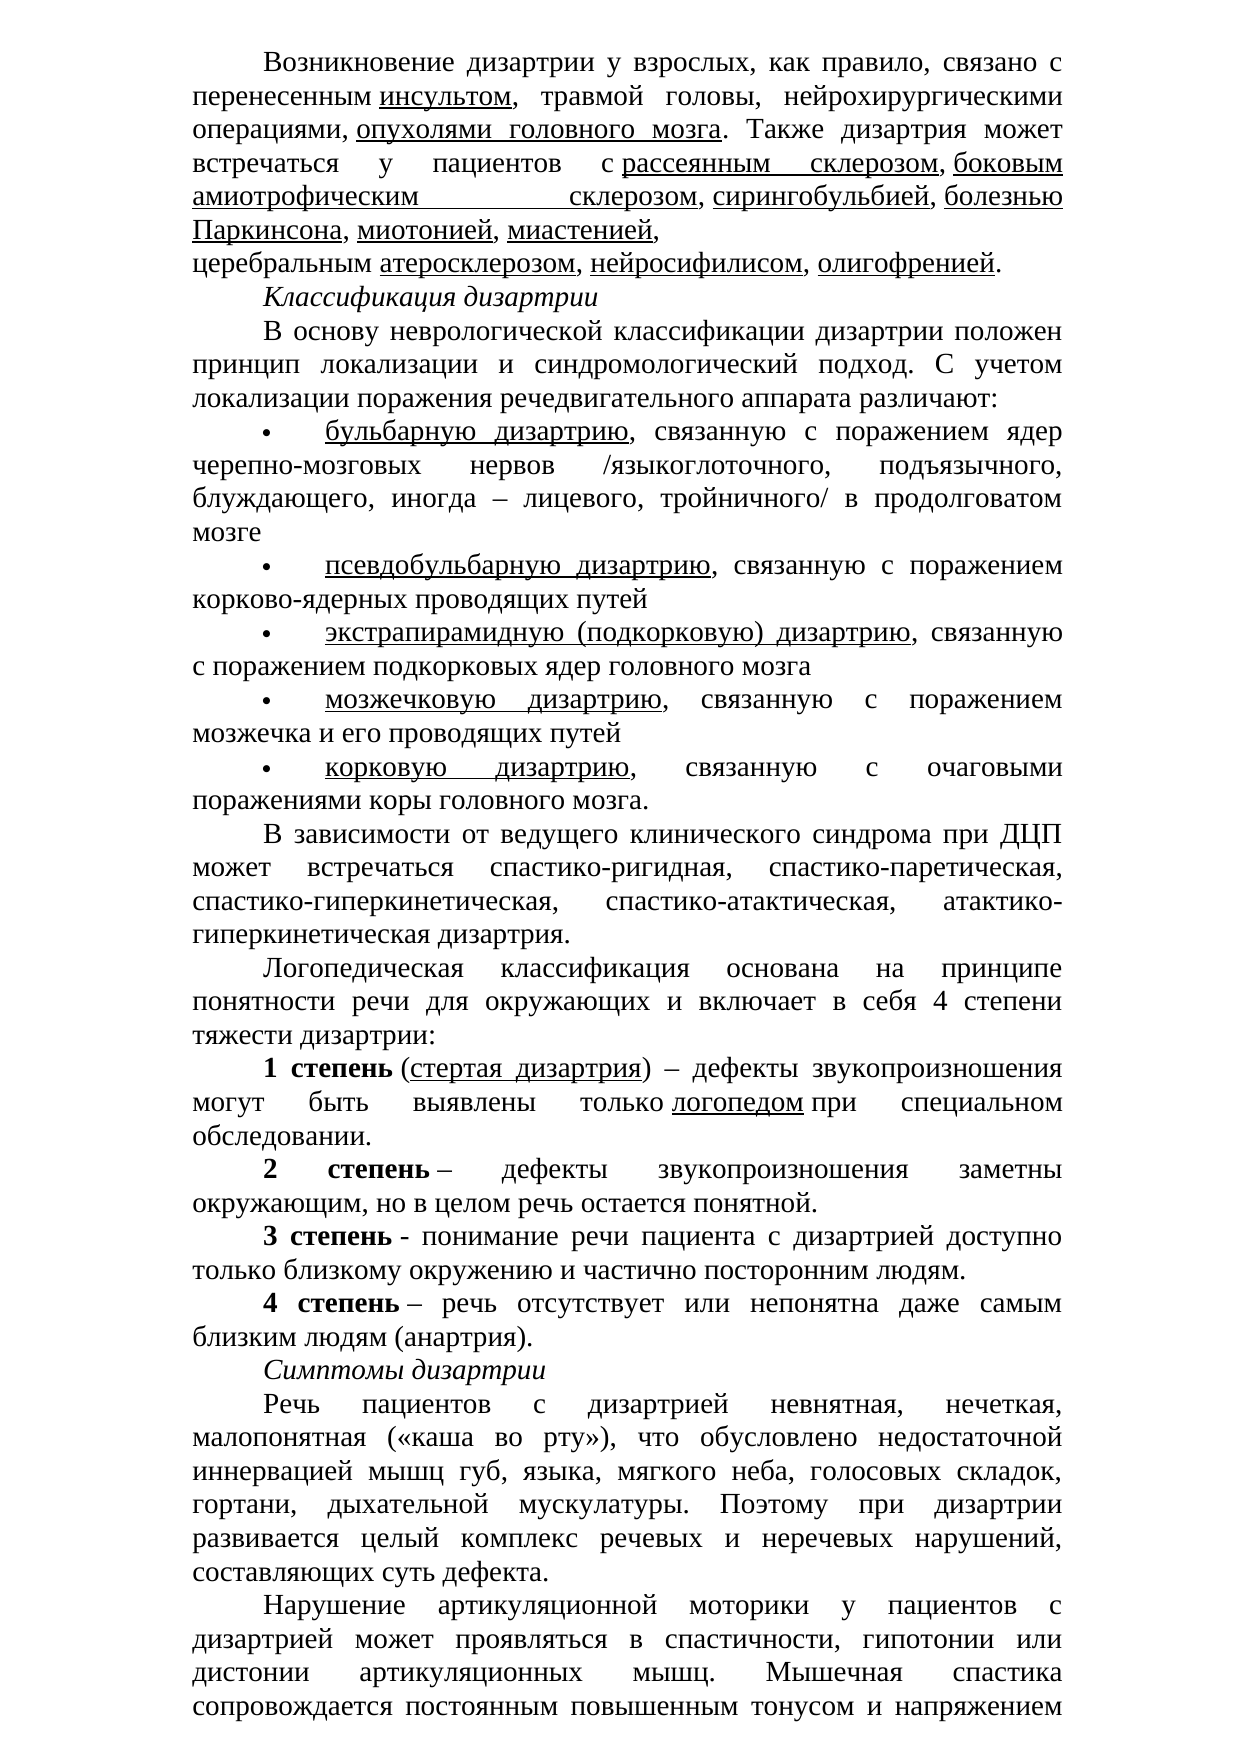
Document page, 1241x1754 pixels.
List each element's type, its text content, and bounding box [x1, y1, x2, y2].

list экстрапирамидную (подкорковую) дизартрию, связанную с поражением подкорковых ядер головного мозга [192, 614, 1063, 682]
list корковую дизартрию, связанную с очаговыми поражениями коры головного мозга. [192, 749, 1063, 816]
text В зависимости от ведущего клинического синдрома при ДЦП может встречаться спастико-ригидная, спастико-паретическая, спастико-гиперкинетическая, спастико-атактическая, атактико-гиперкинетическая дизартрия. [192, 816, 1063, 950]
text 2 степень – дефекты звукопроизношения заметны окружающим, но в целом речь остается понятной. [192, 1151, 1063, 1218]
text 4 степень – речь отсутствует или непонятна даже самым близким людям (анартрия). [192, 1285, 1063, 1352]
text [192, 1587, 1063, 1721]
text Симптомы дизартрии [192, 1352, 1063, 1386]
text Возникновение дизартрии у взрослых, как правило, связано с перенесенным инсультом, травмой головы, нейрохирургическими операциями, опухолями головного мозга. Также дизартрия может встречаться у пациентов с рассеянным склерозом, боковым амиотрофическим склерозом, сирингобульбией, болезнью Паркинсона, миотонией, миастенией, церебральным атеросклерозом, нейросифилисом, олигофренией. [192, 44, 1063, 279]
text В основу неврологической классификации дизартрии положен принцип локализации и синдромологический подход. С учетом локализации поражения речедвигательного аппарата различают: [192, 313, 1063, 413]
text Классификация дизартрии [192, 279, 1063, 313]
list псевдобульбарную дизартрию, связанную с поражением корково-ядерных проводящих путей [192, 547, 1063, 614]
list мозжечковую дизартрию, связанную с поражением мозжечка и его проводящих путей [192, 682, 1063, 749]
text 3 степень - понимание речи пациента с дизартрией доступно только близкому окружению и частично посторонним людям. [192, 1218, 1063, 1285]
list бульбарную дизартрию, связанную с поражением ядер черепно-мозговых нервов /языкоглоточного, подъязычного, блуждающего, иногда – лицевого, тройничного/ в продолговатом мозге [192, 413, 1063, 547]
text 1 степень (стертая дизартрия) – дефекты звукопроизношения могут быть выявлены только логопедом при специальном обследовании. [192, 1051, 1063, 1151]
text Речь пациентов с дизартрией невнятная, нечеткая, малопонятная («каша во рту»), что обусловлено недостаточной иннервацией мышц губ, языка, мягкого неба, голосовых складок, гортани, дыхательной мускулатуры. Поэтому при дизартрии развивается целый комплекс речевых и неречевых нарушений, составляющих суть дефекта. [192, 1386, 1063, 1587]
text Логопедическая классификация основана на принципе понятности речи для окружающих и включает в себя 4 степени тяжести дизартрии: [192, 950, 1063, 1051]
